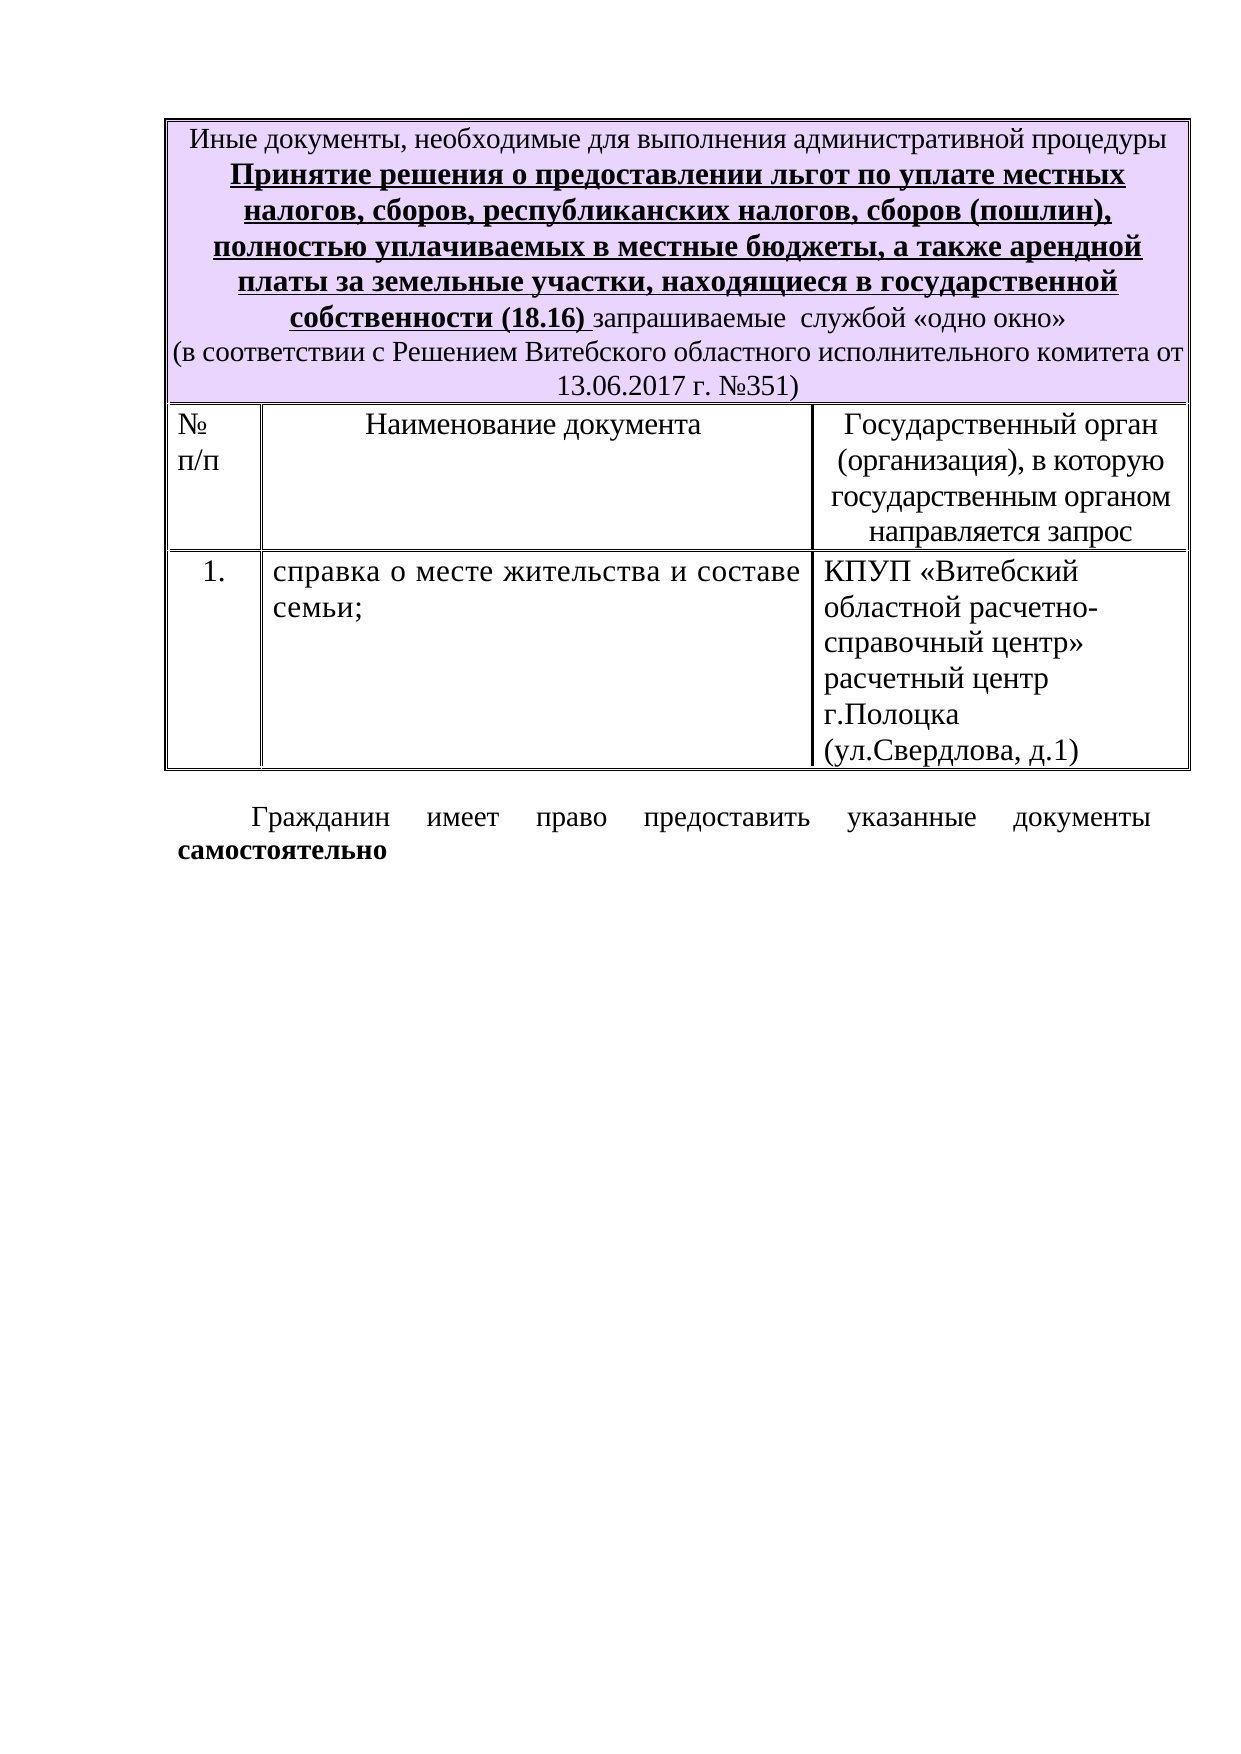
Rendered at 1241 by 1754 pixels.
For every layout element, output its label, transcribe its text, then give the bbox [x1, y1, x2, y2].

table_cell 1. [166, 549, 261, 767]
table_cell КПУП «Витебский областной расчетно-справочный центр» расчетный центр г.Полоцка (ул.Свердлова, д.1) [812, 549, 1189, 767]
table_cell Наименование документа [263, 405, 811, 549]
table_cell справка о месте жительства и составе семьи; [261, 552, 812, 767]
table_cell № п/п [166, 402, 261, 549]
table_header Иные документы, необходимые для выполнения административной процедуры Принятие решения о предоставлении льгот по уплате местных налогов, сборов, республиканских налогов, сборов (пошлин), полностью уплачиваемых в местные бюджеты, а также арендной платы за земельные участки, находящиеся в государственной собственности (18.16) запрашиваемые службой «одно окно» (в соответствии с Решением Витебского областного исполнительного комитета от 13.06.2017 г. №351) [168, 122, 1188, 402]
text Гражданин имеет право предоставить указанные документы самостоятельно [177, 799, 1152, 866]
table_cell Государственный орган (организация), в которую государственным органом направляется запрос [812, 402, 1189, 549]
